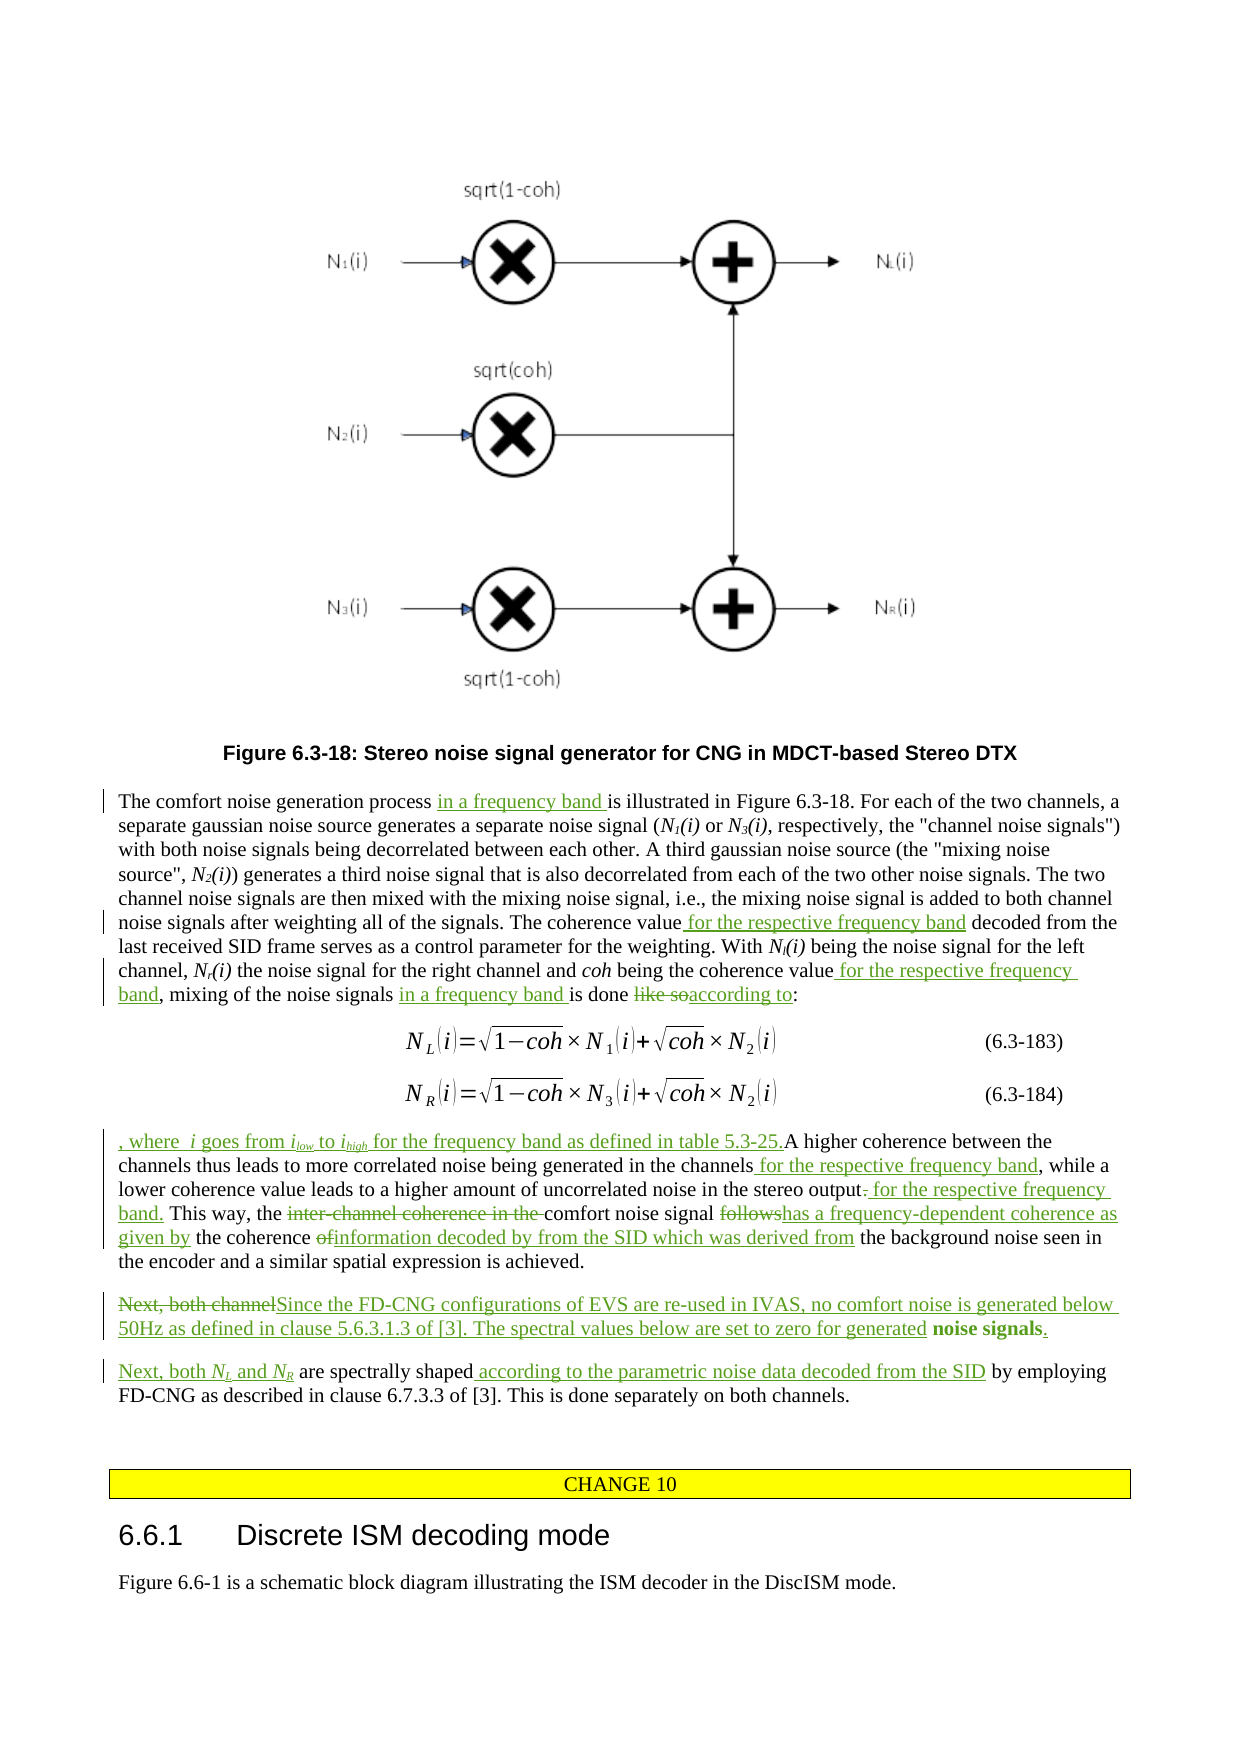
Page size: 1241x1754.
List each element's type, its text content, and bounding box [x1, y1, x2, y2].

text are spectrally shaped by employing FD-CNG as described in clause 6.7.3.3 of [3]. This is done separately on both channels. [118, 1359, 1122, 1407]
text A higher coherence between the channels thus leads to more correlated noise being generated in the channels, while a lower coherence value leads to a higher amount of uncorrelated noise in the stereo output This way, the comfort noise signal the coherence the background noise seen in the encoder and a similar spatial expression is achieved. [118, 1129, 1122, 1273]
text (6.3-183) [118, 1024, 1122, 1058]
text Figure 6.6-1 is a schematic block diagram illustrating the ISM decoder in the DiscISM mode. [118, 1570, 1122, 1594]
text (6.3-184) [118, 1077, 1122, 1110]
subtitle 6.6.1 Discrete ISM decoding mode [118, 1518, 1122, 1551]
text CHANGE 10 [110, 1470, 1130, 1498]
text noise signals [118, 1292, 1122, 1340]
text The comfort noise generation process is illustrated in Figure 6.3-18. For each of the two channels, a separate gaussian noise source generates a separate noise signal (N1(i) or N3(i), respectively, the "channel noise signals") with both noise signals being decorrelated between each other. A third gaussian noise source (the "mixing noise source", N2(i)) generates a third noise signal that is also decorrelated from each of the two other noise signals. The two channel noise signals are then mixed with the mixing noise signal, i.e., the mixing noise signal is added to both channel noise signals after weighting all of the signals. The coherence value decoded from the last received SID frame serves as a control parameter for the weighting. With Nl(i) being the noise signal for the left channel, Nr(i) the noise signal for the right channel and coh being the coherence value, mixing of the noise signals is done : [118, 789, 1122, 1006]
text Figure 6.3-18: Stereo noise signal generator for CNG in MDCT-based Stereo DTX [118, 740, 1122, 764]
